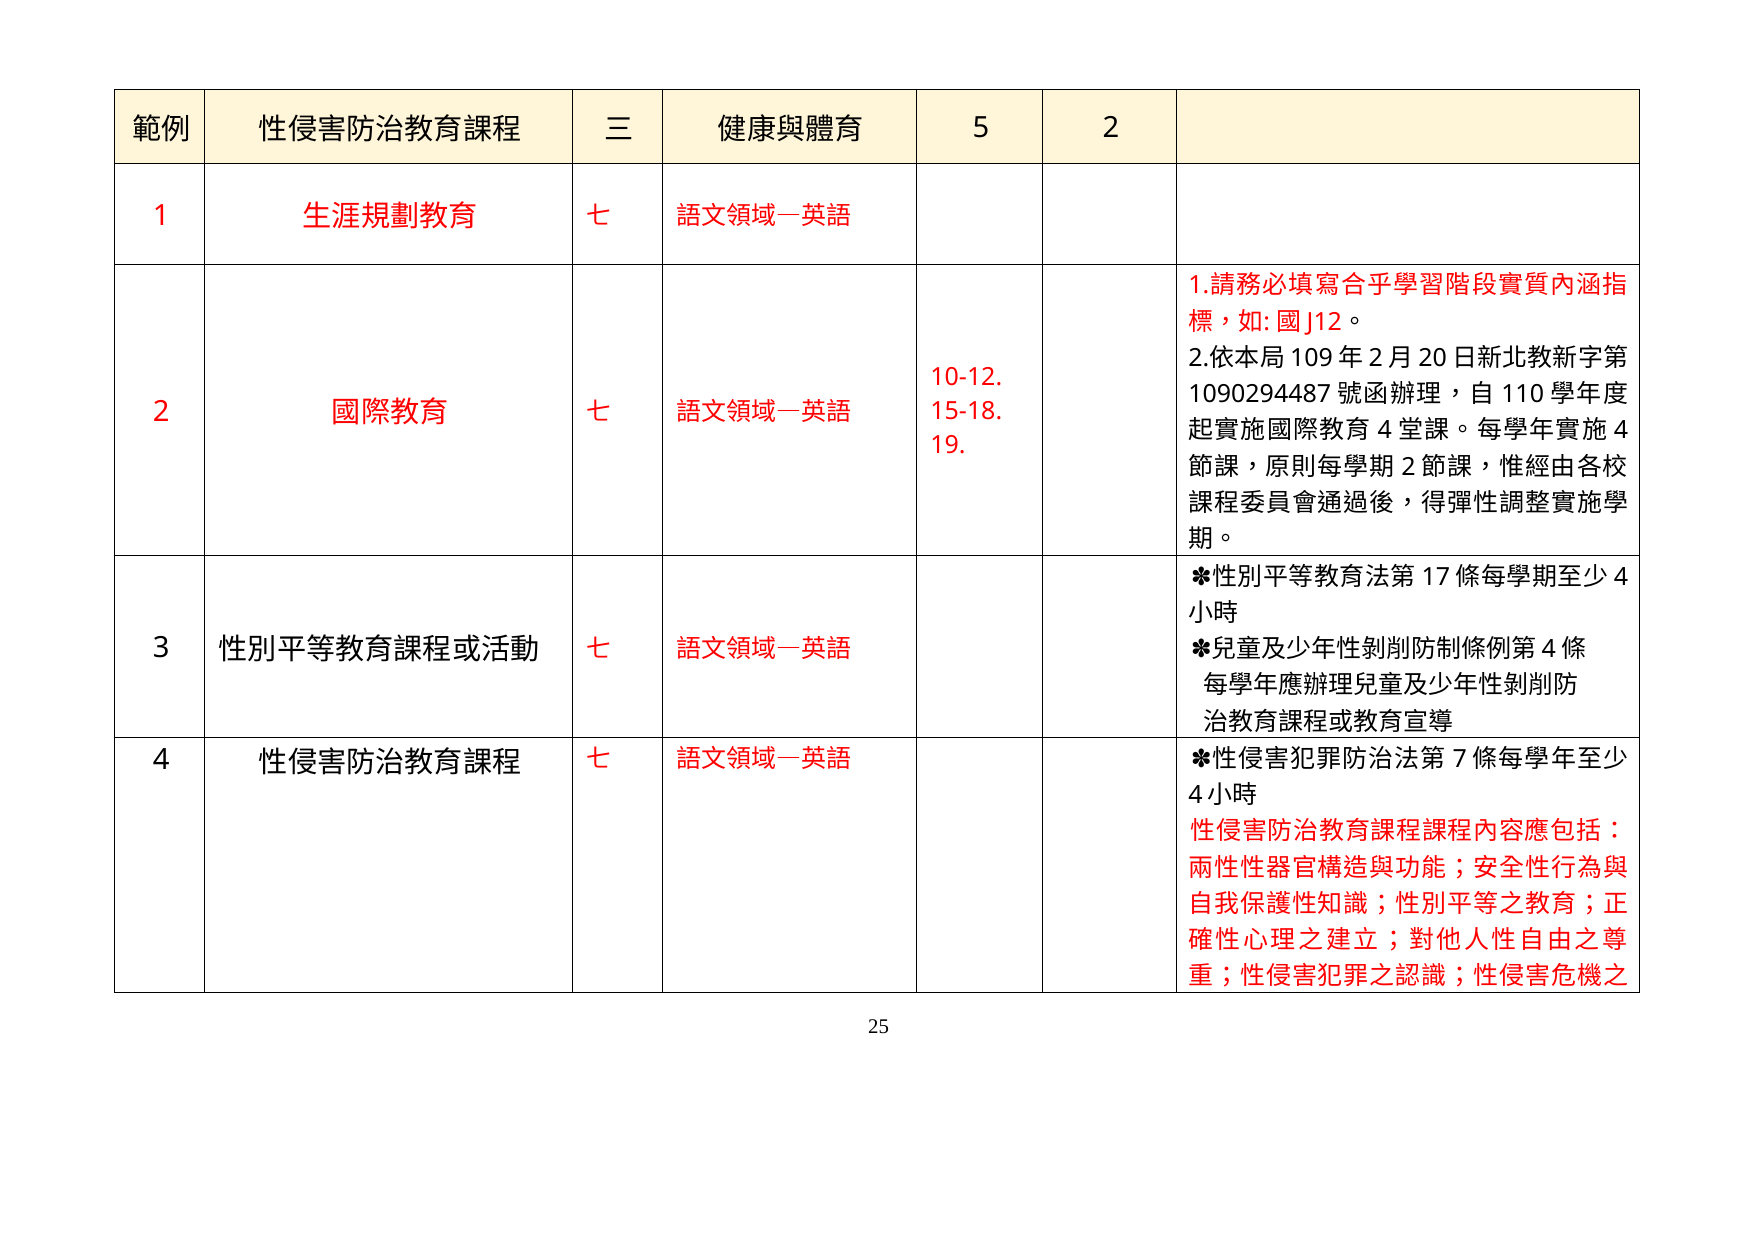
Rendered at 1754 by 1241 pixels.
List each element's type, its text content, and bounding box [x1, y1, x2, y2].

table_cell [1043, 556, 1176, 737]
table_cell [1043, 738, 1176, 992]
table_cell 健康與體育 [663, 90, 916, 163]
table_cell 2 [1043, 90, 1176, 163]
table_cell 性別平等教育課程或活動 [205, 556, 572, 737]
table_cell 七 [573, 164, 662, 264]
table_cell 語文領域—英語 [663, 164, 916, 264]
table_cell 範例 [115, 90, 204, 163]
table_cell 性侵害防治教育課程 [205, 90, 572, 163]
table_cell [1043, 265, 1176, 555]
table_cell ✽性別平等教育法第17條每學期至少4小時 ✽兒童及少年性剝削防制條例第4條 每學年應辦理兒童及少年性剝削防 治教育課程或教育宣導 [1177, 556, 1639, 737]
table_cell 七 [573, 738, 662, 992]
table_cell 語文領域—英語 [663, 265, 916, 555]
table_cell [1177, 90, 1639, 163]
table_cell 3 [115, 556, 204, 737]
table_cell 國際教育 [205, 265, 572, 555]
table_cell 語文領域—英語 [663, 556, 916, 737]
table_cell [917, 164, 1042, 264]
table_cell 生涯規劃教育 [205, 164, 572, 264]
table_cell 5 [917, 90, 1042, 163]
table_cell 10-12. 15-18. 19. [917, 265, 1042, 555]
table_cell 2 [115, 265, 204, 555]
table_cell 4 [115, 738, 204, 992]
table_cell 1.請務必填寫合乎學習階段實質內涵指標，如: 國J12。 2.依本局109年2月20日新北教新字第1090294487號函辦理，自110學年度起實施國際教育4堂課。每學年實施4節課，原則每學期2節課，惟經由各校課程委員會通過後，得彈性調整實施學期。 [1177, 265, 1639, 555]
table_cell 性侵害防治教育課程 [205, 738, 572, 992]
table_cell 1 [115, 164, 204, 264]
table_cell [1043, 164, 1176, 264]
table_cell 七 [573, 556, 662, 737]
table_cell 三 [573, 90, 662, 163]
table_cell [1177, 738, 1639, 992]
table_cell 七 [573, 265, 662, 555]
table_cell [1177, 164, 1639, 264]
table_cell [917, 738, 1042, 992]
table_cell 語文領域—英語 [663, 738, 916, 992]
table_cell [917, 556, 1042, 737]
